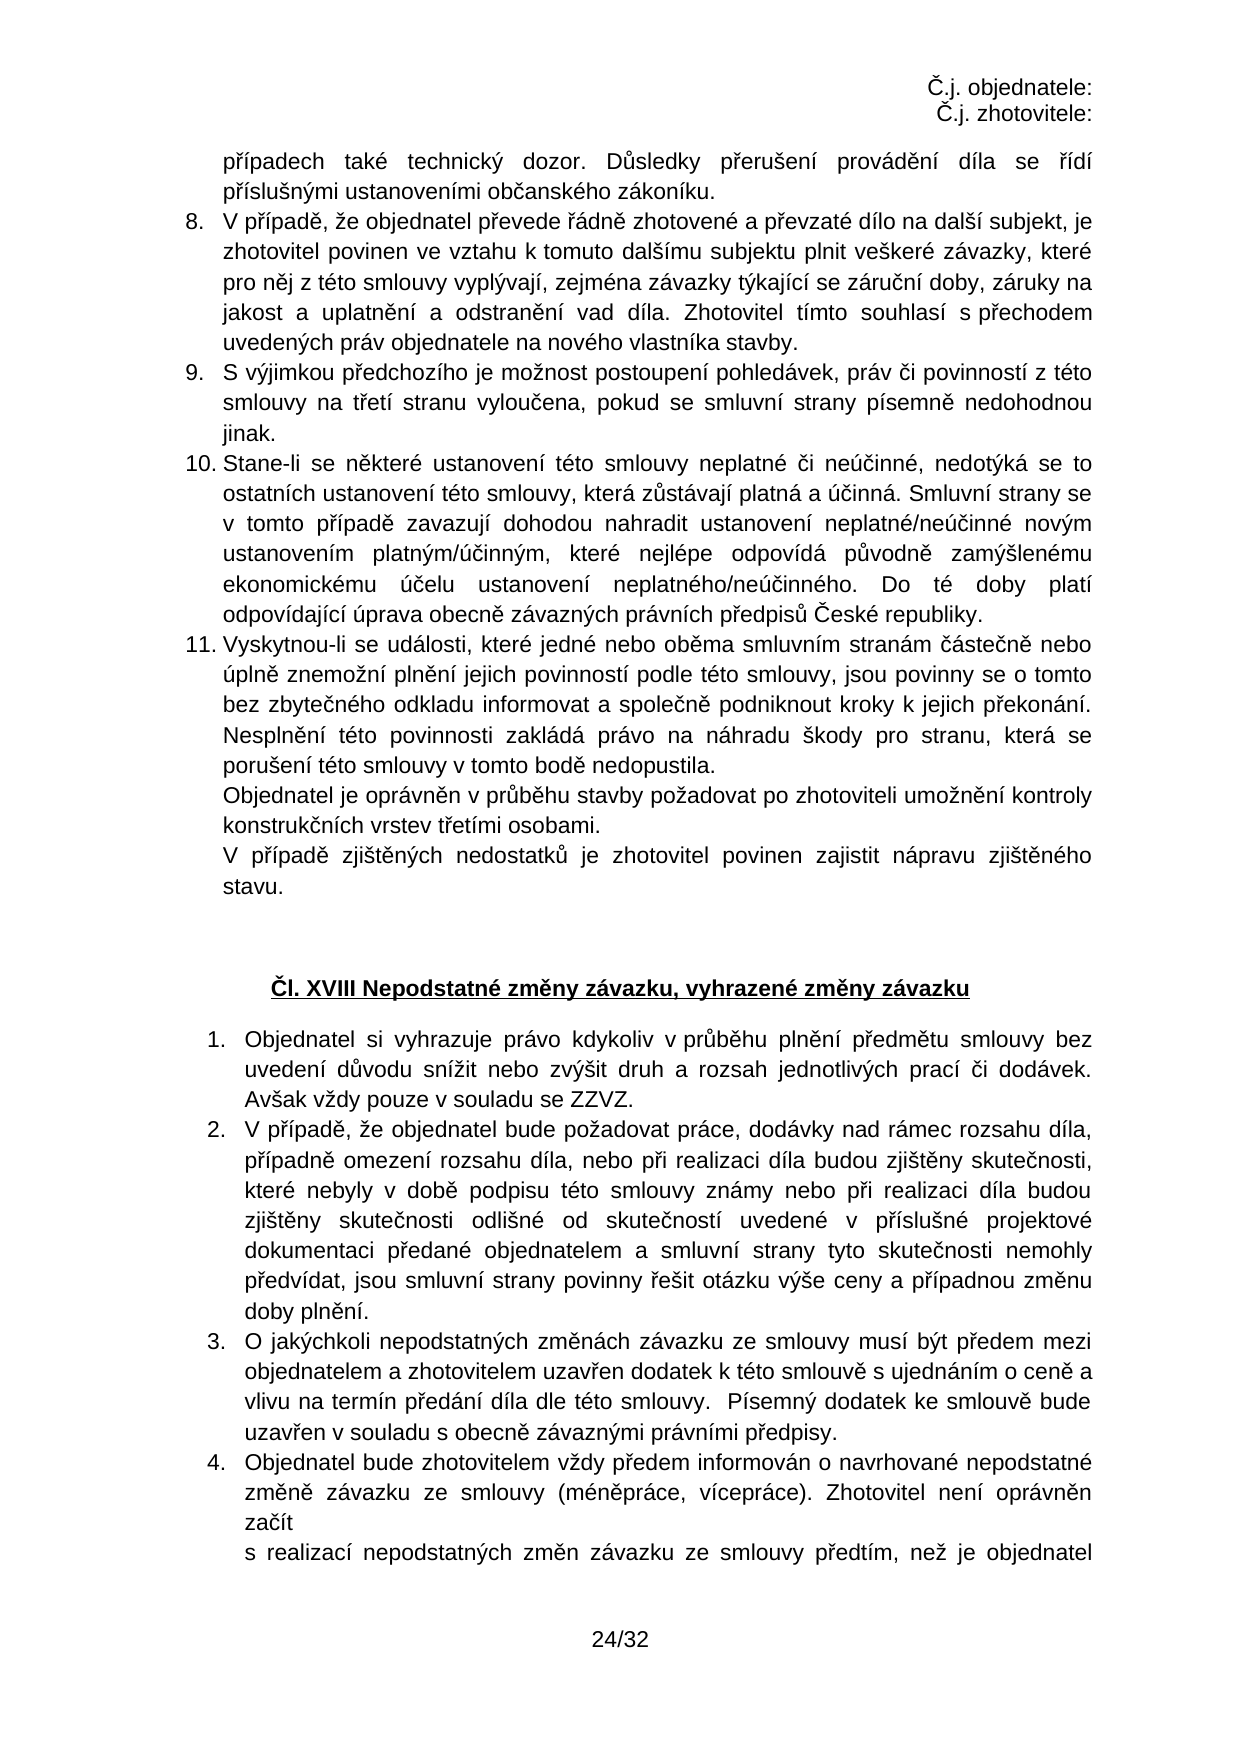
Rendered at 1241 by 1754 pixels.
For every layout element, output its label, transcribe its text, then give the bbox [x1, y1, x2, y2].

list Vyskytnou-li se události, které jedné nebo oběma smluvním stranám částečně nebo úplně znemožní plnění jejich povinností podle této smlouvy, jsou povinny se o tomto bez zbytečného odkladu informovat a společně podniknout kroky k jejich překonání. Nesplnění této povinnosti zakládá právo na náhradu škody pro stranu, která se porušení této smlouvy v tomto bodě nedopustila. [185, 631, 1093, 778]
list S výjimkou předchozího je možnost postoupení pohledávek, práv či povinností z této smlouvy na třetí stranu vyloučena, pokud se smluvní strany písemně nedohodnou jinak. [185, 359, 1093, 446]
text Čl. XVIII Nepodstatné změny závazku, vyhrazené změny závazku [148, 975, 1093, 1001]
list Objednatel je oprávněn v průběhu stavby požadovat po zhotoviteli umožnění kontroly konstrukčních vrstev třetími osobami. [223, 782, 1093, 838]
list V případě zjištěných nedostatků je zhotovitel povinen zajistit nápravu zjištěného stavu. [223, 842, 1093, 899]
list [185, 148, 1093, 204]
list Stane-li se některé ustanovení této smlouvy neplatné či neúčinné, nedotýká se to ostatních ustanovení této smlouvy, která zůstávají platná a účinná. Smluvní strany se v tomto případě zavazují dohodou nahradit ustanovení neplatné/neúčinné novým ustanovením platným/účinným, které nejlépe odpovídá původně zamýšlenému ekonomickému účelu ustanovení neplatného/neúčinného. Do té doby platí odpovídající úprava obecně závazných právních předpisů České republiky. [185, 450, 1093, 627]
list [207, 1449, 1093, 1566]
list V případě, že objednatel převede řádně zhotovené a převzaté dílo na další subjekt, je zhotovitel povinen ve vztahu k tomuto dalšímu subjektu plnit veškeré závazky, které pro něj z této smlouvy vyplývají, zejména závazky týkající se záruční doby, záruky na jakost a uplatnění a odstranění vad díla. Zhotovitel tímto souhlasí s přechodem uvedených práv objednatele na nového vlastníka stavby. [185, 208, 1093, 355]
list V případě, že objednatel bude požadovat práce, dodávky nad rámec rozsahu díla, případně omezení rozsahu díla, nebo při realizaci díla budou zjištěny skutečnosti, které nebyly v době podpisu této smlouvy známy nebo při realizaci díla budou zjištěny skutečnosti odlišné od skutečností uvedené v příslušné projektové dokumentaci předané objednatelem a smluvní strany tyto skutečnosti nemohly předvídat, jsou smluvní strany povinny řešit otázku výše ceny a případnou změnu doby plnění. [207, 1116, 1093, 1324]
list O jakýchkoli nepodstatných změnách závazku ze smlouvy musí být předem mezi objednatelem a zhotovitelem uzavřen dodatek k této smlouvě s ujednáním o ceně a vlivu na termín předání díla dle této smlouvy. Písemný dodatek ke smlouvě bude uzavřen v souladu s obecně závaznými právními předpisy. [207, 1328, 1093, 1445]
list Objednatel si vyhrazuje právo kdykoliv v průběhu plnění předmětu smlouvy bez uvedení důvodu snížit nebo zvýšit druh a rozsah jednotlivých prací či dodávek. Avšak vždy pouze v souladu se ZZVZ. [207, 1026, 1093, 1112]
